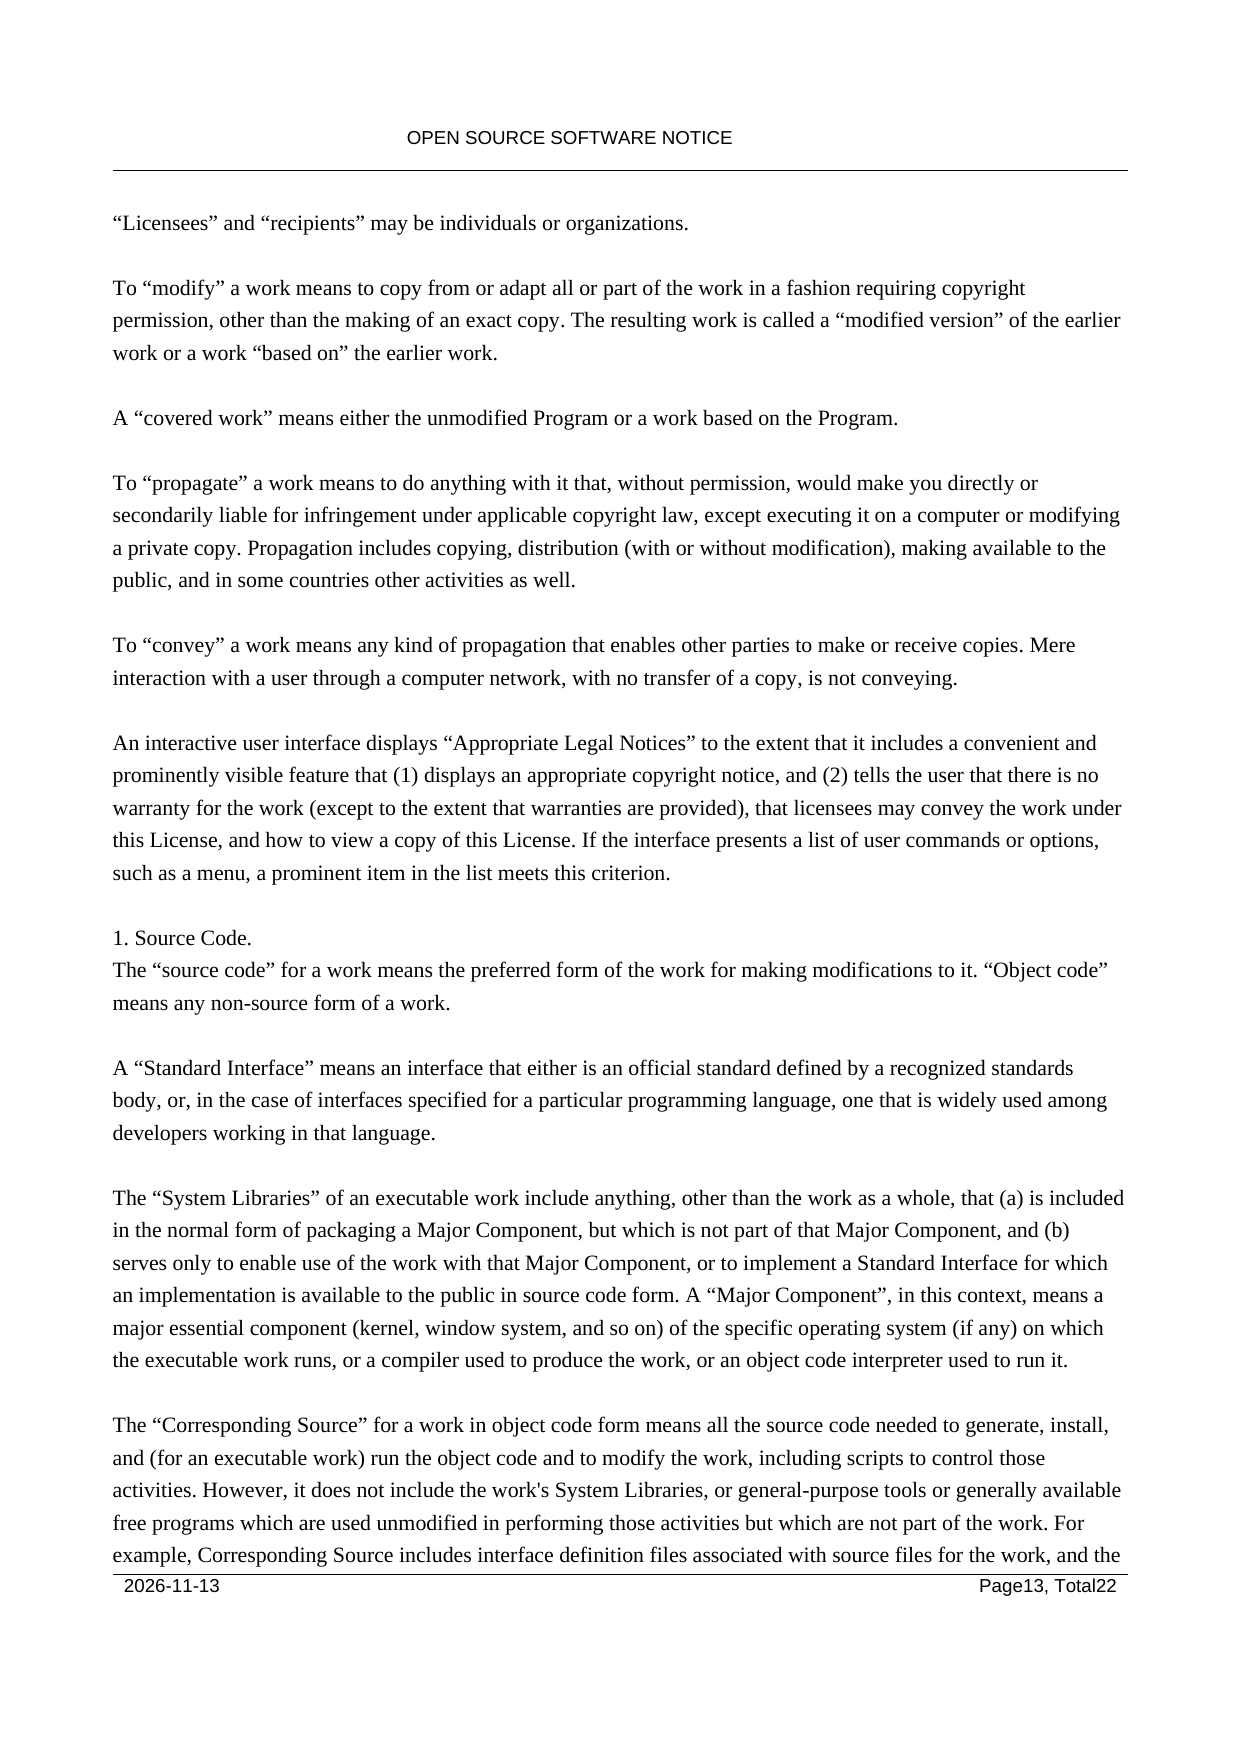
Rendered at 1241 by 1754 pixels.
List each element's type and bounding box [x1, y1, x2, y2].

text [112, 206, 1128, 1571]
